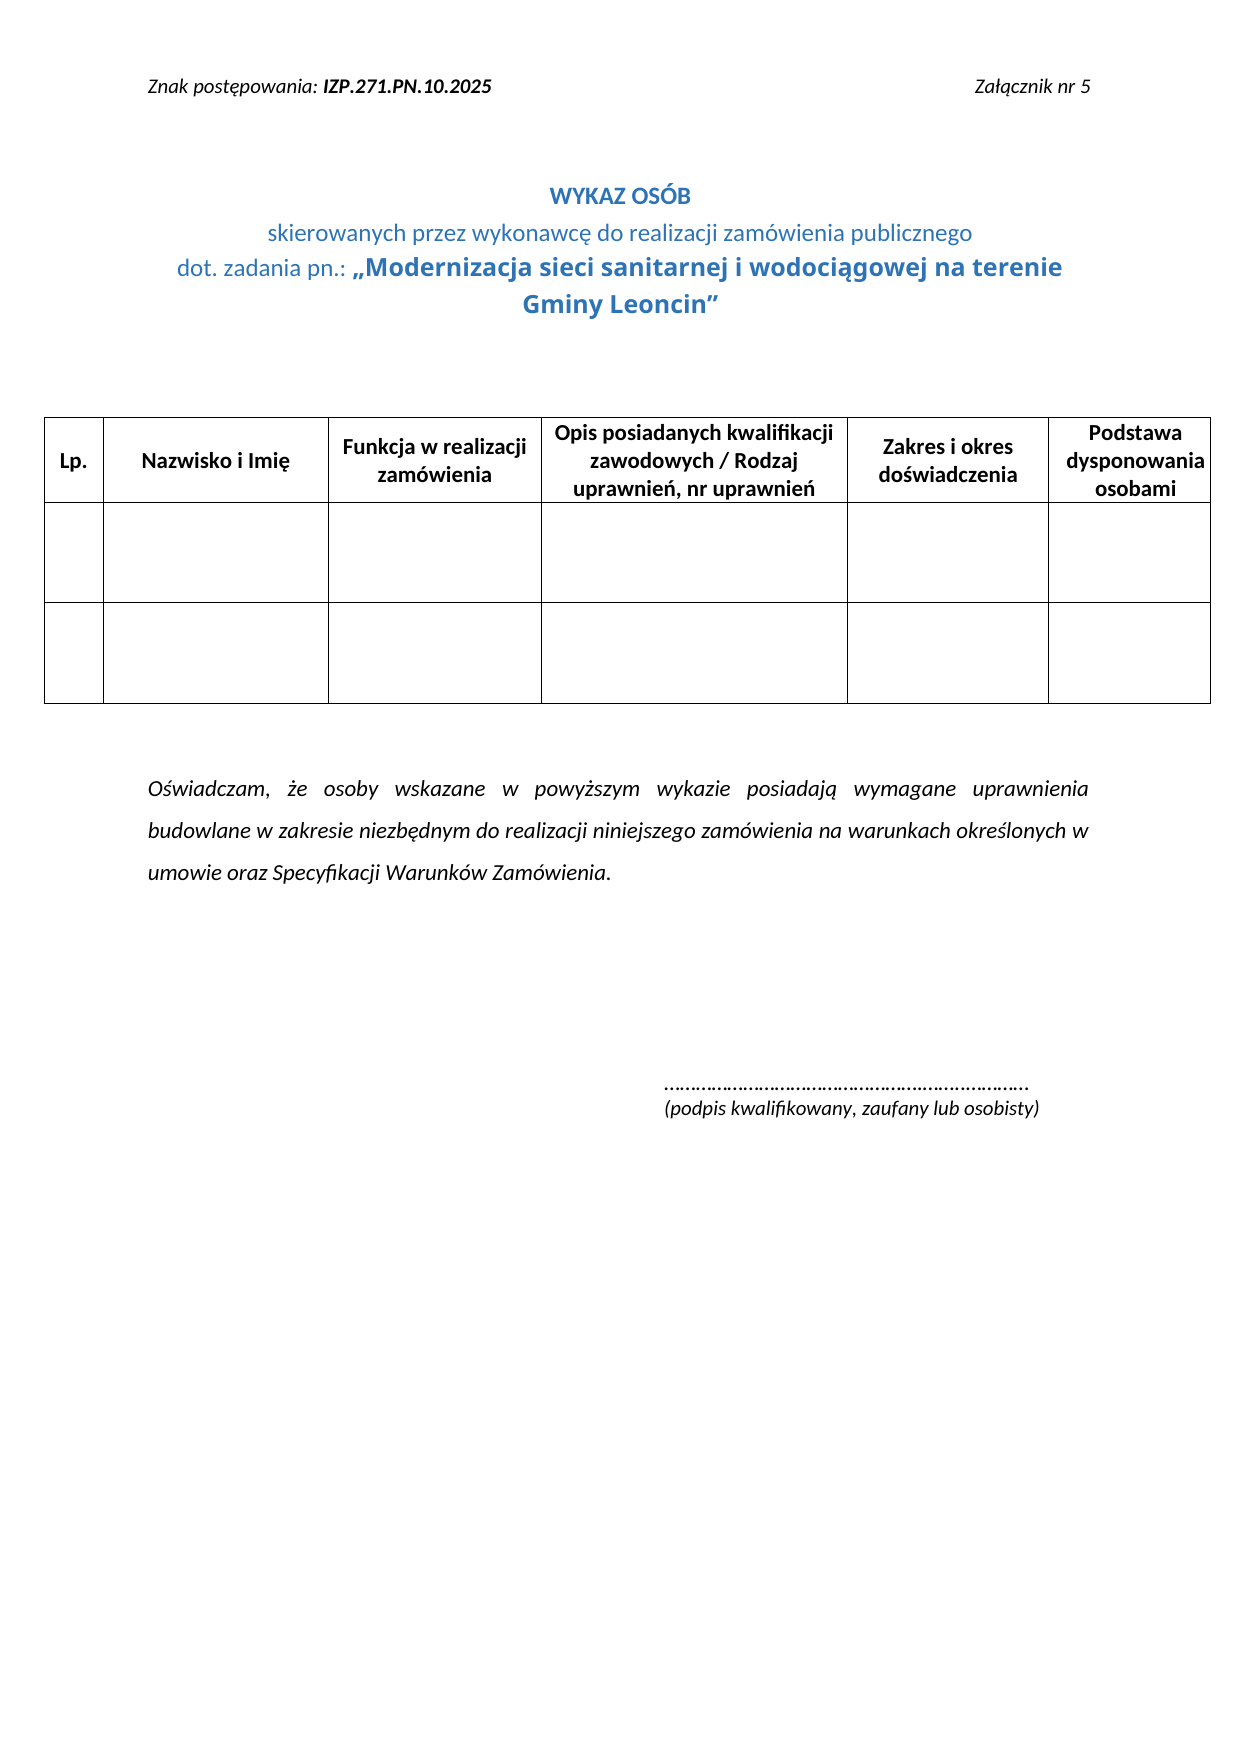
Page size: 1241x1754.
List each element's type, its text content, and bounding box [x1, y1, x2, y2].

table_header Lp. [45, 418, 103, 502]
text (podpis kwalifikowany, zaufany lub osobisty) [590, 1096, 1093, 1121]
table_cell [45, 503, 103, 602]
table_header Zakres i okres doświadczenia [848, 418, 1048, 502]
subtitle skierowanych przez wykonawcę do realizacji zamówienia publicznego dot. zadania pn.: „Modernizacja sieci sanitarnej i wodociągowej na terenie Gminy Leoncin” [148, 217, 1093, 321]
subtitle Wykaz osób [148, 180, 1093, 210]
table_cell [104, 503, 328, 602]
text Oświadczam, że osoby wskazane w powyższym wykazie posiadają wymagane uprawnienia budowlane w zakresie niezbędnym do realizacji niniejszego zamówienia na warunkach określonych w umowie oraz Specyfikacji Warunków Zamówienia. [148, 774, 1093, 886]
table_header Nazwisko i Imię [104, 418, 328, 502]
table_cell [45, 603, 103, 703]
table_cell [848, 603, 1048, 703]
table_header Podstawa dysponowania osobami [1049, 418, 1210, 502]
table_cell [104, 603, 328, 703]
table_cell [542, 503, 847, 602]
table_header Funkcja w realizacji zamówienia [329, 418, 541, 502]
table_header Opis posiadanych kwalifikacji zawodowych / Rodzaj uprawnień, nr uprawnień [542, 418, 847, 502]
table_cell [848, 503, 1048, 602]
table_cell [1049, 603, 1210, 703]
table_cell [542, 603, 847, 703]
table_cell [1049, 503, 1210, 602]
table_cell [329, 603, 541, 703]
table_cell [329, 503, 541, 602]
text ………………………………………….……..………… [664, 1068, 1093, 1096]
